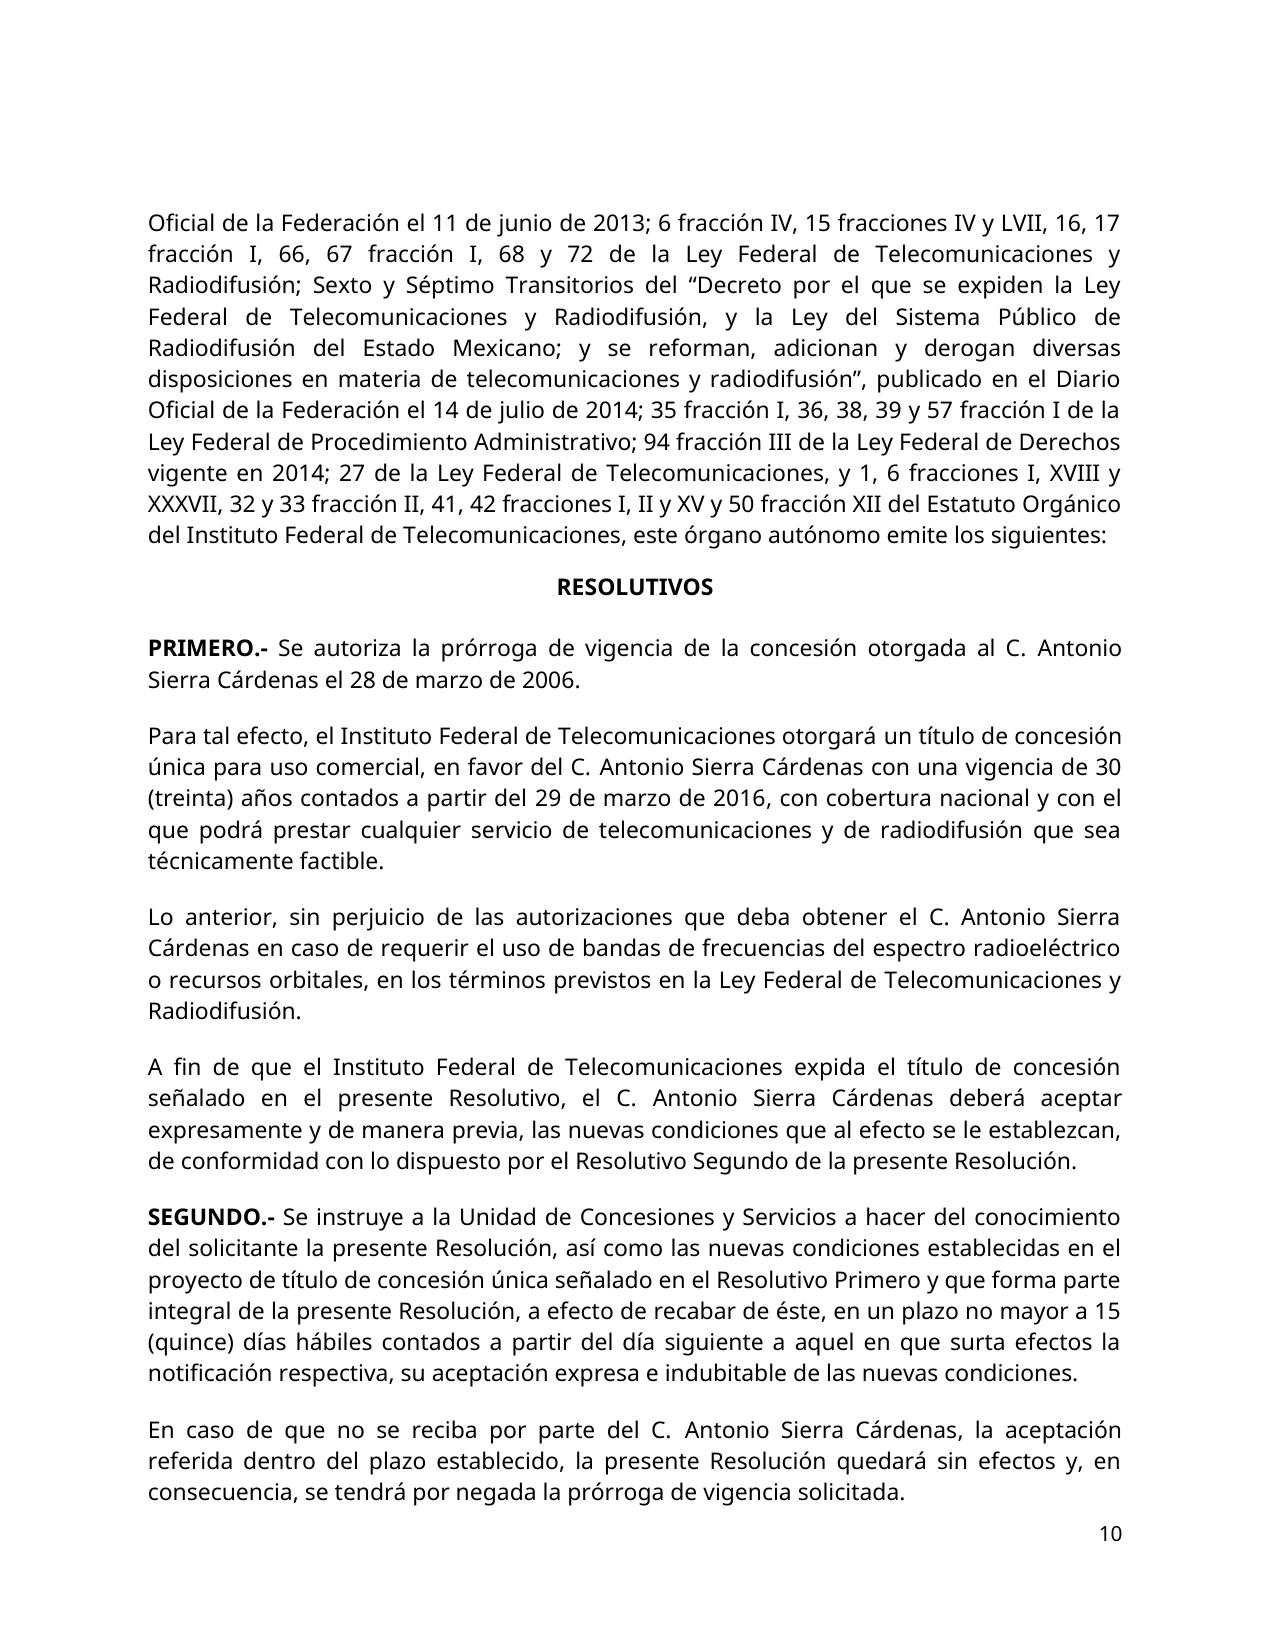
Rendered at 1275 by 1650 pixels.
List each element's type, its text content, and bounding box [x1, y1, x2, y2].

text Lo anterior, sin perjuicio de las autorizaciones que deba obtener el C. Antonio Sierra Cárdenas en caso de requerir el uso de bandas de frecuencias del espectro radioeléctrico o recursos orbitales, en los términos previstos en la Ley Federal de Telecomunicaciones y Radiodifusión. [148, 901, 1122, 1026]
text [148, 207, 1122, 551]
text PRIMERO.- Se autoriza la prórroga de vigencia de la concesión otorgada al C. Antonio Sierra Cárdenas el 28 de marzo de 2006. [148, 632, 1122, 695]
subtitle RESOLUTIVOS [148, 571, 1122, 603]
text A fin de que el Instituto Federal de Telecomunicaciones expida el título de concesión señalado en el presente Resolutivo, el C. Antonio Sierra Cárdenas deberá aceptar expresamente y de manera previa, las nuevas condiciones que al efecto se le establezcan, de conformidad con lo dispuesto por el Resolutivo Segundo de la presente Resolución. [148, 1051, 1122, 1176]
text Para tal efecto, el Instituto Federal de Telecomunicaciones otorgará un título de concesión única para uso comercial, en favor del C. Antonio Sierra Cárdenas con una vigencia de 30 (treinta) años contados a partir del 29 de marzo de 2016, con cobertura nacional y con el que podrá prestar cualquier servicio de telecomunicaciones y de radiodifusión que sea técnicamente factible. [148, 720, 1122, 876]
text En caso de que no se reciba por parte del C. Antonio Sierra Cárdenas, la aceptación referida dentro del plazo establecido, la presente Resolución quedará sin efectos y, en consecuencia, se tendrá por negada la prórroga de vigencia solicitada. [148, 1413, 1122, 1507]
text SEGUNDO.- Se instruye a la Unidad de Concesiones y Servicios a hacer del conocimiento del solicitante la presente Resolución, así como las nuevas condiciones establecidas en el proyecto de título de concesión única señalado en el Resolutivo Primero y que forma parte integral de la presente Resolución, a efecto de recabar de éste, en un plazo no mayor a 15 (quince) días hábiles contados a partir del día siguiente a aquel en que surta efectos la notificación respectiva, su aceptación expresa e indubitable de las nuevas condiciones. [148, 1201, 1122, 1388]
